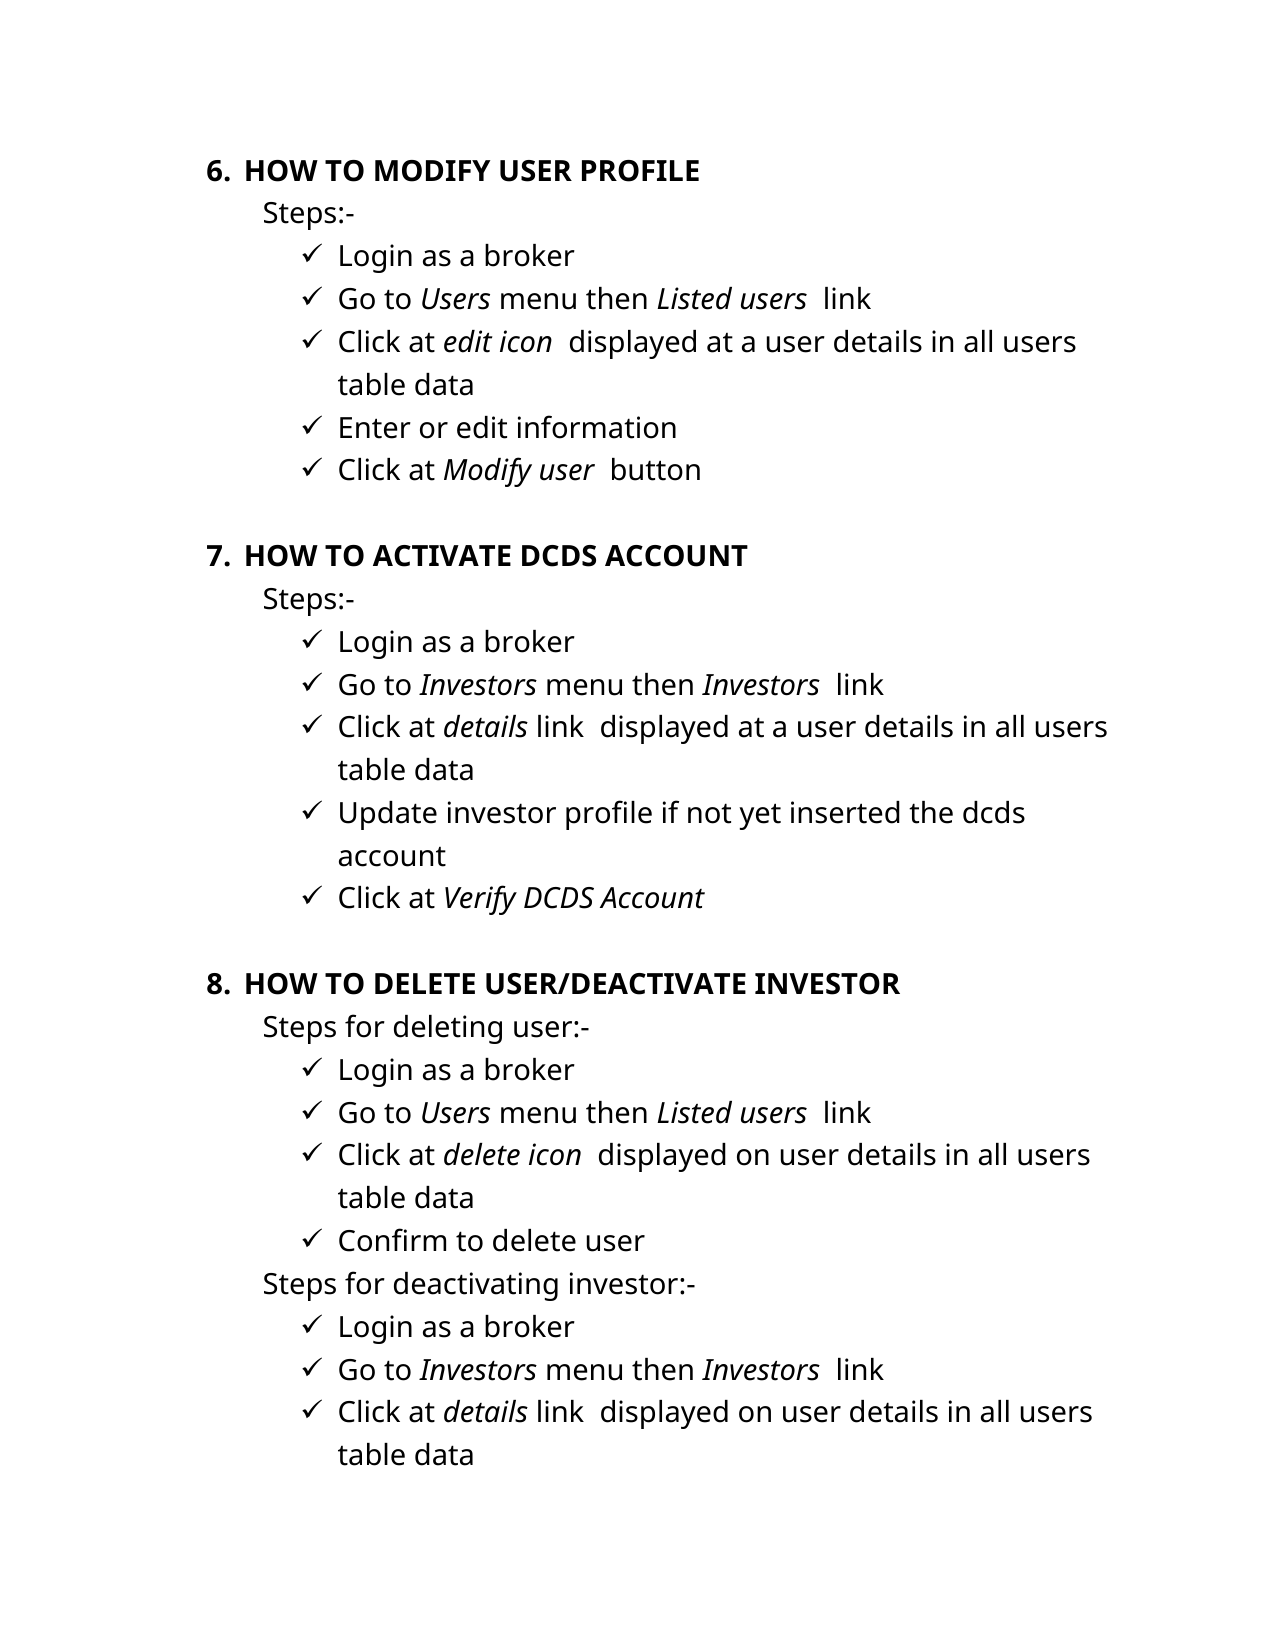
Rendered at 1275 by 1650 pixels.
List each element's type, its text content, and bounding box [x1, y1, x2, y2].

list Login as a broker [300, 1306, 1125, 1346]
list Login as a broker [300, 1049, 1125, 1089]
list Click at details link displayed at a user details in all users table data [300, 707, 1125, 789]
list Steps:- [262, 578, 1125, 618]
list Login as a broker [300, 236, 1125, 275]
list HOW TO ACTIVATE DCDS ACCOUNT [206, 535, 1125, 575]
list Click at Modify user button [300, 450, 1125, 489]
list Go to Users menu then Listed users link [300, 1092, 1125, 1132]
list Click at Verify DCDS Account [300, 878, 1125, 917]
list Login as a broker [300, 621, 1125, 661]
list HOW TO MODIFY USER PROFILE [206, 150, 1125, 190]
list Steps:- [262, 193, 1125, 232]
list Click at edit icon displayed at a user details in all users table data [300, 321, 1125, 404]
list Go to Investors menu then Investors link [300, 664, 1125, 703]
list Click at delete icon displayed on user details in all users table data [300, 1135, 1125, 1217]
list Go to Users menu then Listed users link [300, 278, 1125, 318]
list Go to Investors menu then Investors link [300, 1349, 1125, 1388]
list Enter or edit information [300, 407, 1125, 447]
list Click at details link displayed on user details in all users table data [300, 1392, 1125, 1474]
list Steps for deactivating investor:- [262, 1263, 1125, 1303]
list HOW TO DELETE USER/DEACTIVATE INVESTOR [206, 963, 1125, 1003]
list Steps for deleting user:- [262, 1006, 1125, 1046]
list Confirm to delete user [300, 1220, 1125, 1260]
list Update investor profile if not yet inserted the dcds account [300, 792, 1125, 875]
